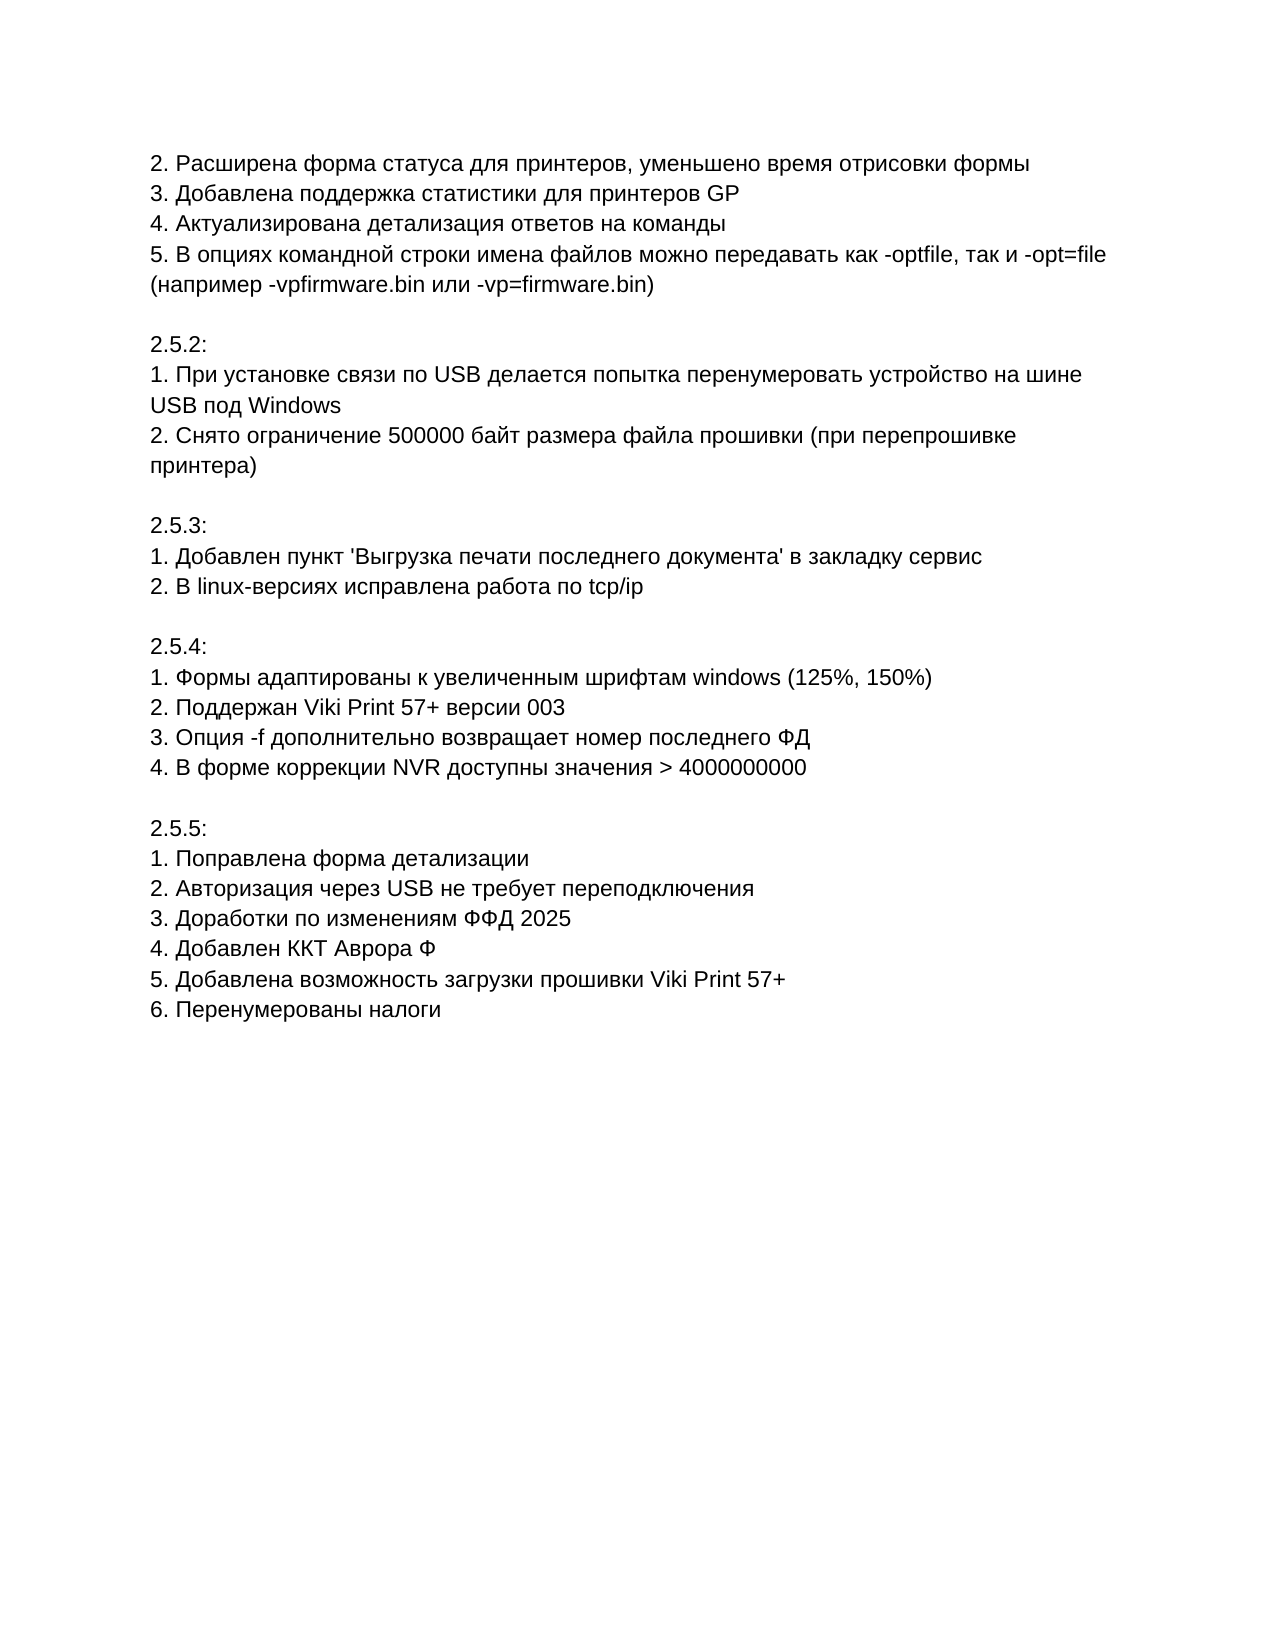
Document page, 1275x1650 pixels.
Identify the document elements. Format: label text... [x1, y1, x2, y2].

text 2. В linux-версиях исправлена работа по tcp/ip [150, 573, 1125, 599]
text 1. Формы адаптированы к увеличенным шрифтам windows (125%, 150%) [150, 663, 1125, 690]
text 2. Поддержан Viki Print 57+ версии 003 [150, 694, 1125, 720]
text 5. Добавлена возможность загрузки прошивки Viki Print 57+ [150, 966, 1125, 992]
text 1. При установке связи по USB делается попытка перенумеровать устройство на шине USB под Windows [150, 361, 1125, 418]
text 1. Добавлен пункт 'Выгрузка печати последнего документа' в закладку сервис [150, 543, 1125, 569]
text 3. Добавлена поддержка статистики для принтеров GP [150, 180, 1125, 207]
text 6. Перенумерованы налоги [150, 996, 1125, 1022]
text 1. Поправлена форма детализации [150, 845, 1125, 871]
text 5. В опциях командной строки имена файлов можно передавать как -optfile, так и -opt=file (например -vpfirmware.bin или -vp=firmware.bin) [150, 241, 1125, 297]
text 2.5.3: [150, 512, 1125, 539]
text 2.5.4: [150, 633, 1125, 660]
text 2. Авторизация через USB не требует переподключения [150, 875, 1125, 901]
text 4. Актуализирована детализация ответов на команды [150, 210, 1125, 237]
text 2.5.5: [150, 814, 1125, 841]
text 4. Добавлен ККТ Аврора Ф [150, 935, 1125, 962]
text 2. Расширена форма статуса для принтеров, уменьшено время отрисовки формы [150, 150, 1125, 176]
text 4. В форме коррекции NVR доступны значения > 4000000000 [150, 754, 1125, 781]
text 2. Снято ограничение 500000 байт размера файла прошивки (при перепрошивке принтера) [150, 422, 1125, 478]
text 3. Опция -f дополнительно возвращает номер последнего ФД [150, 724, 1125, 750]
text 3. Доработки по изменениям ФФД 2025 [150, 905, 1125, 932]
text 2.5.2: [150, 331, 1125, 358]
